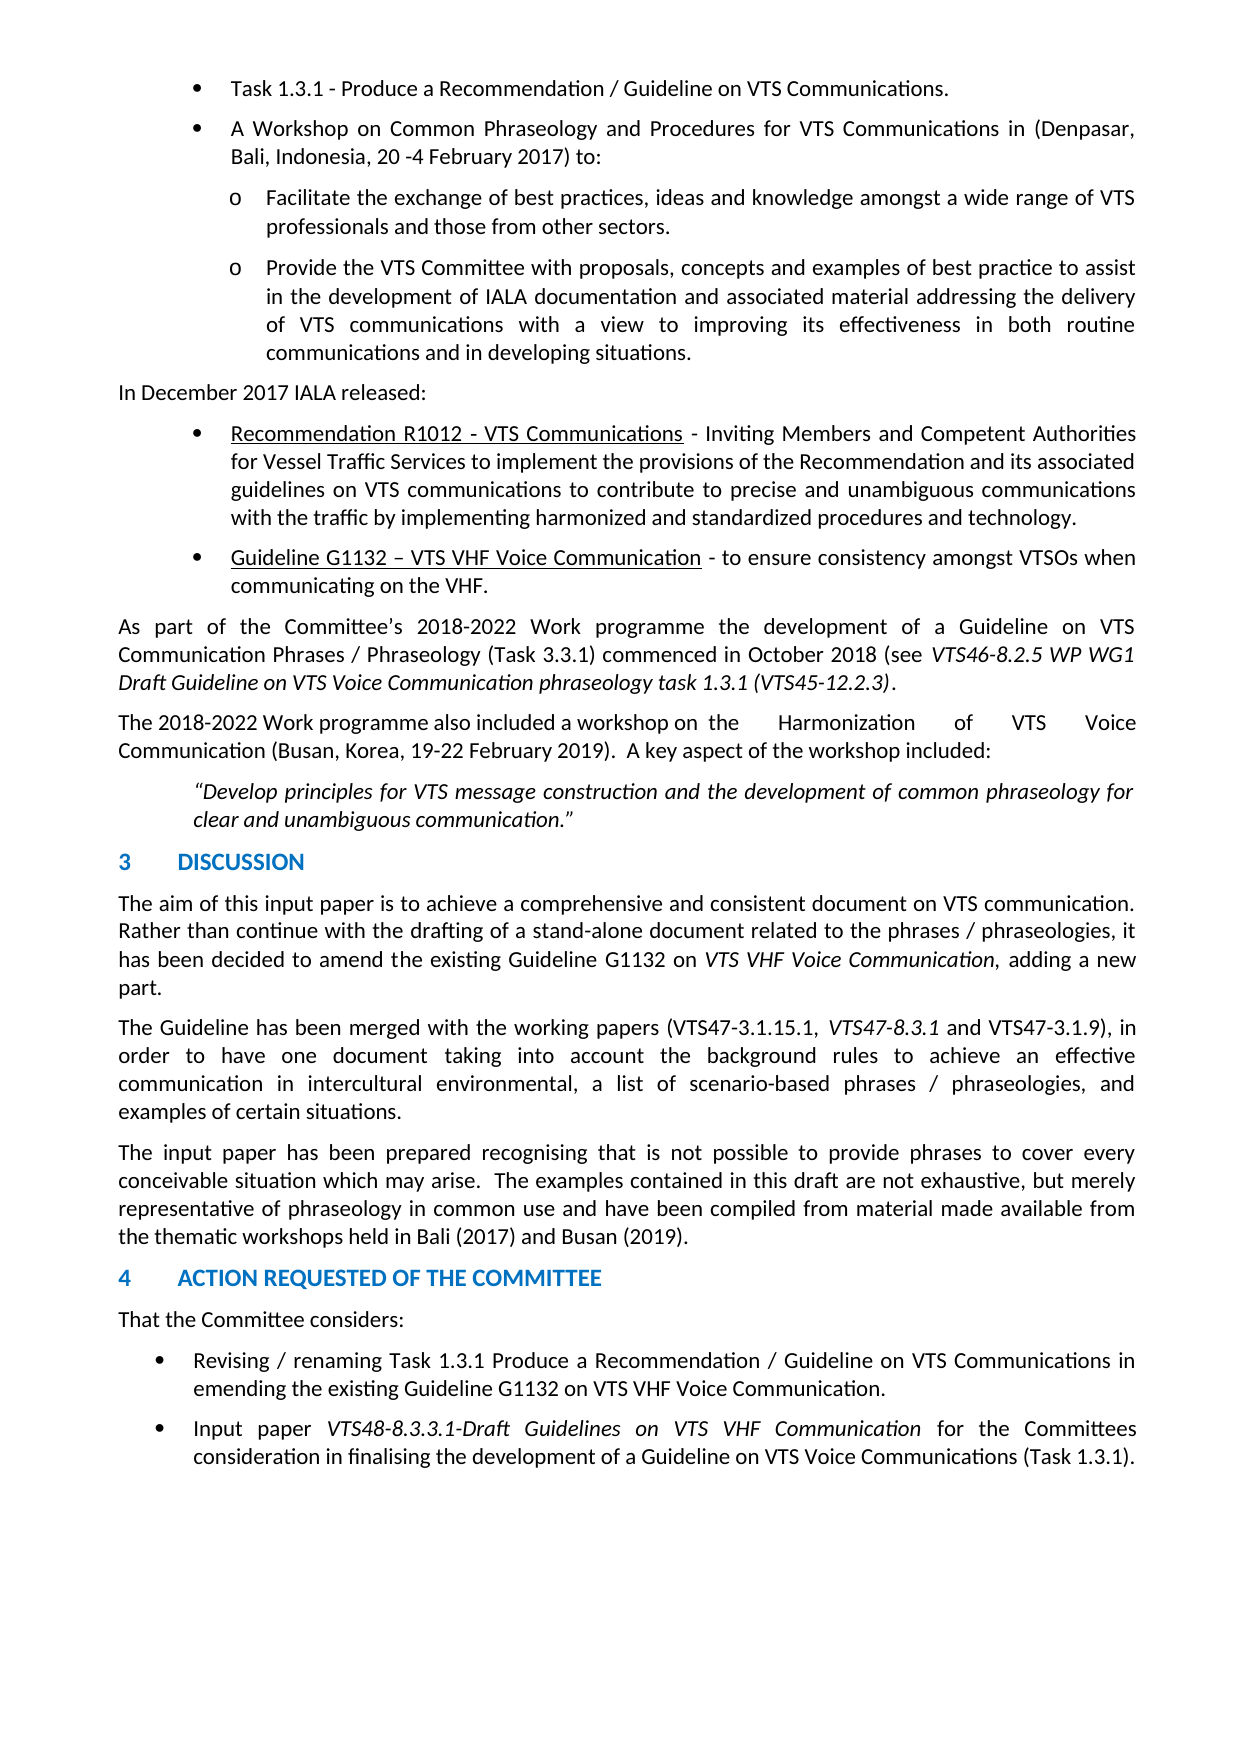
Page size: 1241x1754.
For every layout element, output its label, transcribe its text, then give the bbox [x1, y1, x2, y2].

subtitle Action requested of the Committee [118, 1262, 1137, 1293]
text The aim of this input paper is to achieve a comprehensive and consistent document on VTS communication. Rather than continue with the drafting of a stand-alone document related to the phrases / phraseologies, it has been decided to amend the existing Guideline G1132 on VTS VHF Voice Communication, adding a new part. [118, 889, 1137, 1001]
list Guideline G1132 – VTS VHF Voice Communication - to ensure consistency amongst VTSOs when communicating on the VHF. [193, 543, 1137, 599]
list Task 1.3.1 - Produce a Recommendation / Guideline on VTS Communications. [193, 74, 1137, 102]
list A Workshop on Common Phraseology and Procedures for VTS Communications in (Denpasar, Bali, Indonesia, 20 -4 February 2017) to: [193, 114, 1137, 170]
text The 2018-2022 Work programme also included a workshop on the Harmonization of VTS Voice Communication (Busan, Korea, 19-22 February 2019). A key aspect of the workshop included: [118, 708, 1137, 764]
list Revising / renaming Task 1.3.1 Produce a Recommendation / Guideline on VTS Communications in emending the existing Guideline G1132 on VTS VHF Voice Communication. [156, 1346, 1137, 1402]
text The Guideline has been merged with the working papers (VTS47-3.1.15.1, VTS47-8.3.1 and VTS47-3.1.9), in order to have one document taking into account the background rules to achieve an effective communication in intercultural environmental, a list of scenario-based phrases / phraseologies, and examples of certain situations. [118, 1013, 1137, 1125]
text As part of the Committee’s 2018-2022 Work programme the development of a Guideline on VTS Communication Phrases / Phraseology (Task 3.3.1) commenced in October 2018 (see VTS46-8.2.5 WP WG1 Draft Guideline on VTS Voice Communication phraseology task 1.3.1 (VTS45-12.2.3). [118, 612, 1137, 696]
text The input paper has been prepared recognising that is not possible to provide phrases to cover every conceivable situation which may arise. The examples contained in this draft are not exhaustive, but merely representative of phraseology in common use and have been compiled from material made available from the thematic workshops held in Bali (2017) and Busan (2019). [118, 1138, 1137, 1250]
list That the Committee considers: [118, 1305, 1137, 1333]
list Recommendation R1012 ‐ VTS Communications - Inviting Members and Competent Authorities for Vessel Traffic Services to implement the provisions of the Recommendation and its associated guidelines on VTS communications to contribute to precise and unambiguous communications with the traffic by implementing harmonized and standardized procedures and technology. [193, 419, 1137, 531]
text “Develop principles for VTS message construction and the development of common phraseology for clear and unambiguous communication.” [193, 777, 1137, 833]
list Provide the VTS Committee with proposals, concepts and examples of best practice to assist in the development of IALA documentation and associated material addressing the delivery of VTS communications with a view to improving its effectiveness in both routine communications and in developing situations. [228, 253, 1137, 366]
list Input paper VTS48-8.3.3.1-Draft Guidelines on VTS VHF Communication for the Committees consideration in finalising the development of a Guideline on VTS Voice Communications (Task 1.3.1). [156, 1414, 1137, 1471]
list Facilitate the exchange of best practices, ideas and knowledge amongst a wide range of VTS professionals and those from other sectors. [228, 183, 1137, 240]
subtitle Discussion [118, 846, 1137, 876]
text In December 2017 IALA released: [118, 378, 1137, 406]
